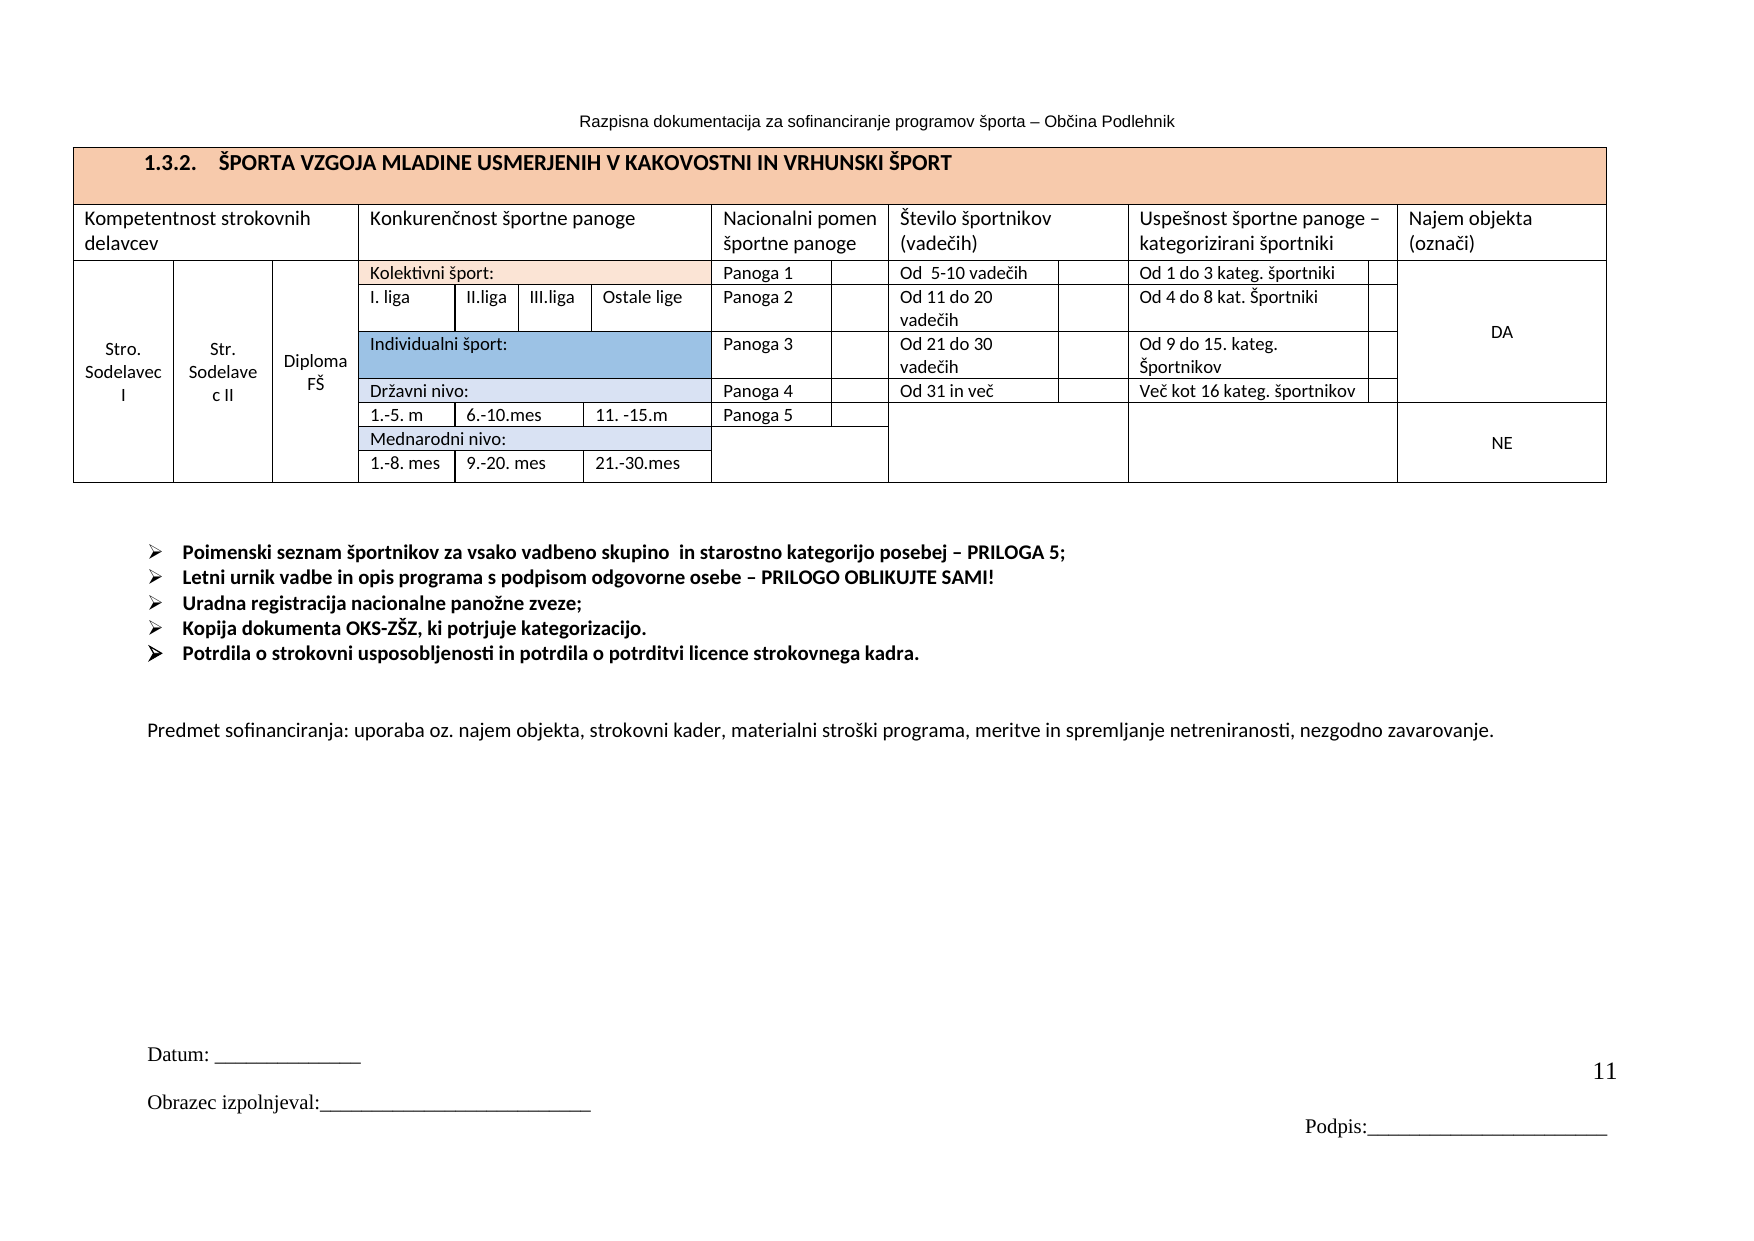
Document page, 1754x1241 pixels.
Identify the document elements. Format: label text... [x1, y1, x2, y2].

table_cell Stro. Sodelavec I [74, 261, 173, 482]
table_cell Od 31 in več [889, 379, 1058, 402]
table_cell Str. Sodelavec II [174, 261, 272, 482]
table_cell Kolektivni šport: [359, 261, 711, 284]
table_cell 6.-10.mes [456, 403, 583, 426]
table_cell [889, 403, 1128, 482]
table_cell NE [1398, 403, 1606, 482]
table_cell [832, 261, 888, 284]
table_header ŠPORTA VZGOJA MLADINE USMERJENIH V KAKOVOSTNI IN VRHUNSKI ŠPORT [74, 148, 1606, 204]
table_cell Od 1 do 3 kateg. športniki [1129, 261, 1368, 284]
table_cell Individualni šport: [359, 332, 711, 378]
table_cell Od 21 do 30 vadečih [889, 332, 1058, 378]
table_cell Število športnikov (vadečih) [889, 205, 1128, 260]
table_cell [1059, 261, 1128, 284]
table_cell II.liga [456, 285, 518, 331]
table_cell [1059, 379, 1128, 402]
table_cell Ostale lige [592, 285, 711, 331]
table_cell [832, 403, 888, 426]
table_cell [1059, 285, 1128, 331]
table_cell Panoga 2 [712, 285, 831, 331]
table_cell Diploma FŠ [273, 261, 358, 482]
table_cell [1059, 332, 1128, 378]
table_cell 11. -15.m [584, 403, 711, 426]
text Predmet sofinanciranja: uporaba oz. najem objekta, strokovni kader, materialni stroški programa, meritve in spremljanje netreniranosti, nezgodno zavarovanje. [147, 717, 1607, 742]
table_cell Od 9 do 15. kateg. Športnikov [1129, 332, 1368, 378]
list Uradna registracija nacionalne panožne zveze; [147, 590, 1607, 615]
table_cell Od 5-10 vadečih [889, 261, 1058, 284]
table_cell Panoga 1 [712, 261, 831, 284]
table_cell [1369, 379, 1397, 402]
table_cell 21.-30.mes [584, 451, 711, 482]
table_cell Kompetentnost strokovnih delavcev [74, 205, 358, 260]
table_cell Od 11 do 20 vadečih [889, 285, 1058, 331]
table_cell 1.-8. mes [359, 451, 454, 482]
table_cell [1369, 261, 1397, 284]
table_cell 9.-20. mes [456, 451, 583, 482]
table_cell Panoga 3 [712, 332, 831, 378]
table_cell Več kot 16 kateg. športnikov [1129, 379, 1368, 402]
table_cell I. liga [359, 285, 454, 331]
table_cell Mednarodni nivo: [359, 427, 711, 450]
table_cell Panoga 4 [712, 379, 831, 402]
table_cell Državni nivo: [359, 379, 711, 402]
table_cell DA [1398, 261, 1606, 402]
list Potrdila o strokovni usposobljenosti in potrdila o potrditvi licence strokovnega kadra. [147, 641, 1607, 666]
list Poimenski seznam športnikov za vsako vadbeno skupino in starostno kategorijo posebej – PRILOGA 5; [147, 539, 1607, 564]
table_cell [1369, 332, 1397, 378]
table_cell Nacionalni pomen športne panoge [712, 205, 888, 260]
table_cell [1129, 403, 1397, 482]
table_cell [832, 379, 888, 402]
table_cell [832, 332, 888, 378]
table_cell [712, 427, 888, 482]
table_cell Od 4 do 8 kat. Športniki [1129, 285, 1368, 331]
table_cell Uspešnost športne panoge – kategorizirani športniki [1129, 205, 1397, 260]
list Letni urnik vadbe in opis programa s podpisom odgovorne osebe – PRILOGO OBLIKUJTE SAMI! [147, 564, 1607, 590]
table_cell [832, 285, 888, 331]
list Kopija dokumenta OKS-ZŠZ, ki potrjuje kategorizacijo. [147, 615, 1607, 641]
table_cell III.liga [519, 285, 591, 331]
table_cell Panoga 5 [712, 403, 831, 426]
table_cell [1369, 285, 1397, 331]
table_cell Konkurenčnost športne panoge [359, 205, 711, 260]
table_cell Najem objekta (označi) [1398, 205, 1606, 260]
table_cell 1.-5. m [359, 403, 454, 426]
